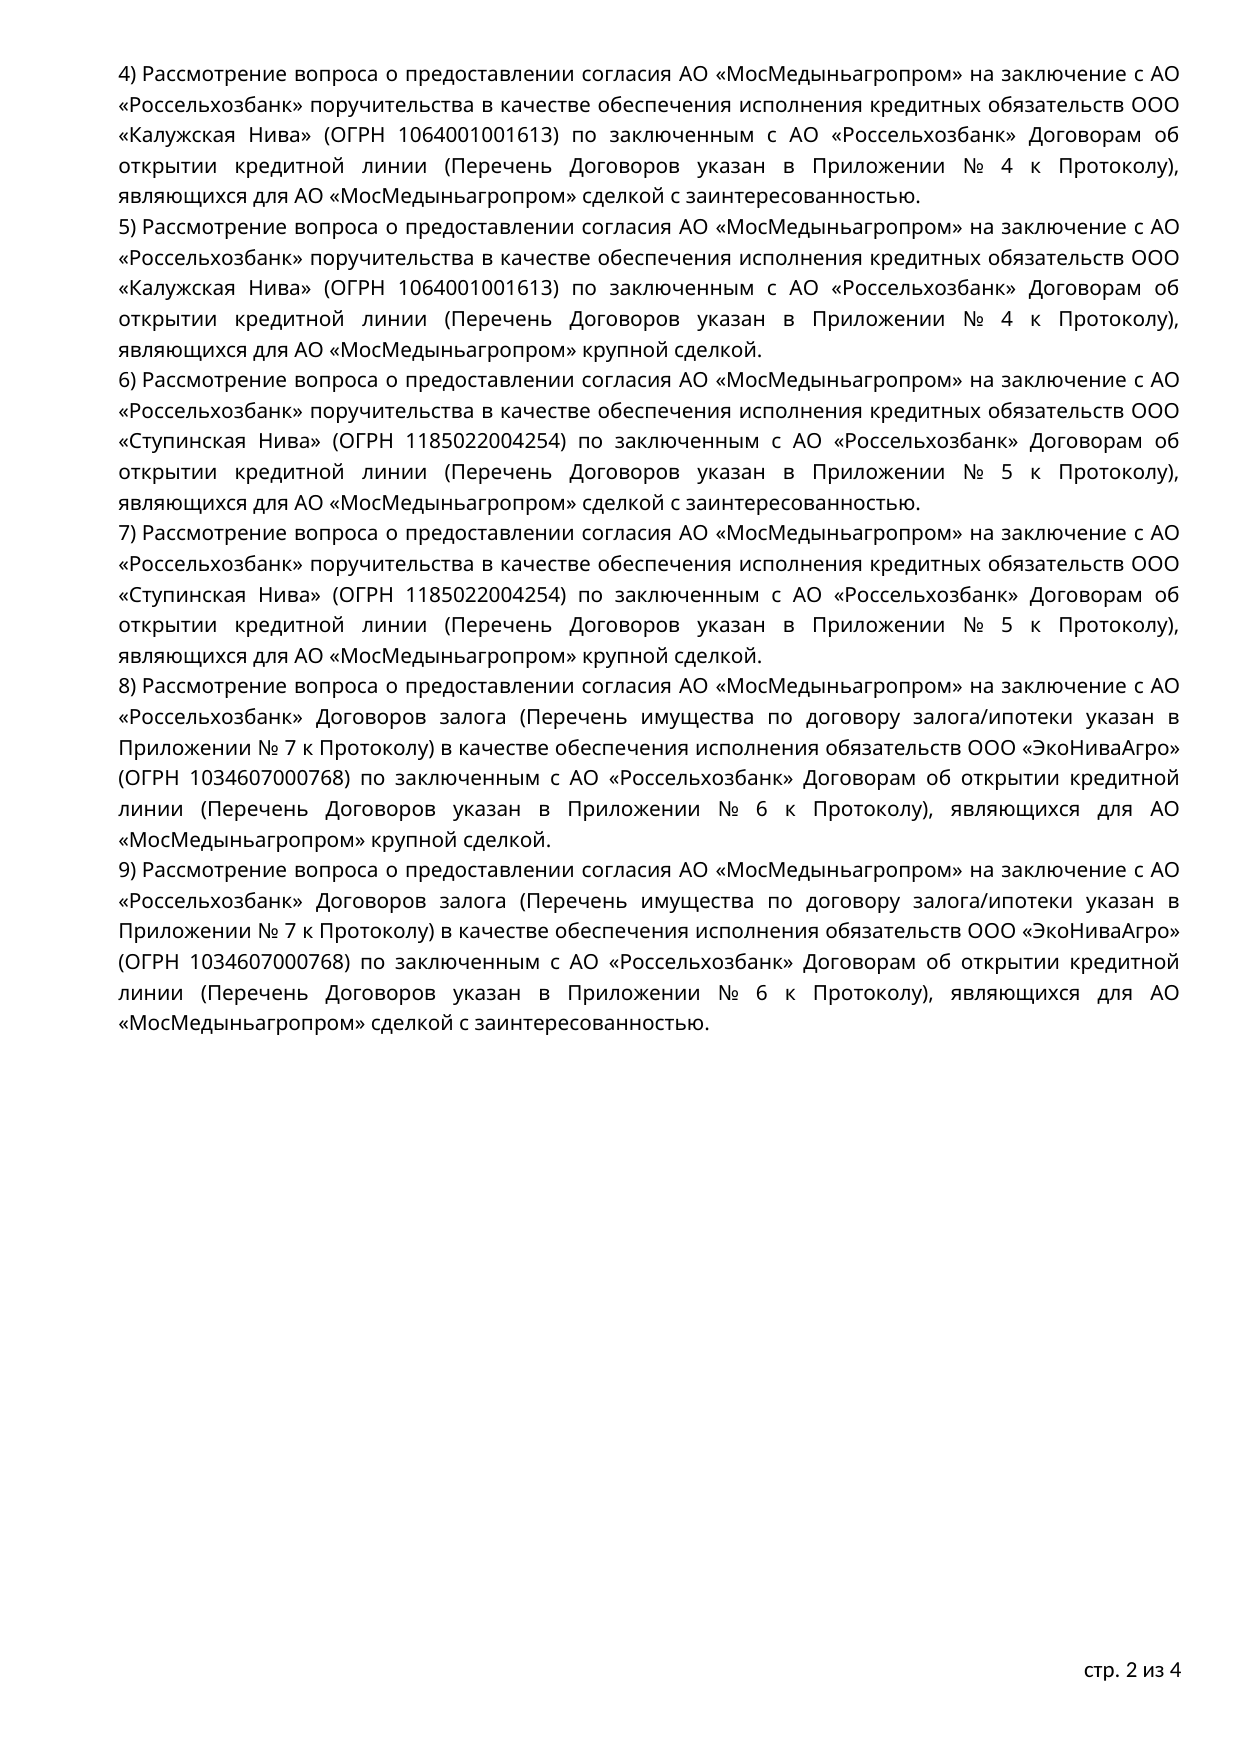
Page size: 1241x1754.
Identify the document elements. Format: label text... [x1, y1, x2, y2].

text 6) Рассмотрение вопроса о предоставлении согласия АО «МосМедыньагропром» на заключение с АО «Россельхозбанк» поручительства в качестве обеспечения исполнения кредитных обязательств ООО «Ступинская Нива» (ОГРН 1185022004254) по заключенным с АО «Россельхозбанк» Договорам об открытии кредитной линии (Перечень Договоров указан в Приложении № 5 к Протоколу), являющихся для АО «МосМедыньагропром» сделкой с заинтересованностью. [118, 365, 1181, 516]
text 9) Рассмотрение вопроса о предоставлении согласия АО «МосМедыньагропром» на заключение с АО «Россельхозбанк» Договоров залога (Перечень имущества по договору залога/ипотеки указан в Приложении № 7 к Протоколу) в качестве обеспечения исполнения обязательств ООО «ЭкоНиваАгро» (ОГРН 1034607000768) по заключенным с АО «Россельхозбанк» Договорам об открытии кредитной линии (Перечень Договоров указан в Приложении № 6 к Протоколу), являющихся для АО «МосМедыньагропром» сделкой с заинтересованностью. [118, 855, 1181, 1037]
text 7) Рассмотрение вопроса о предоставлении согласия АО «МосМедыньагропром» на заключение с АО «Россельхозбанк» поручительства в качестве обеспечения исполнения кредитных обязательств ООО «Ступинская Нива» (ОГРН 1185022004254) по заключенным с АО «Россельхозбанк» Договорам об открытии кредитной линии (Перечень Договоров указан в Приложении № 5 к Протоколу), являющихся для АО «МосМедыньагропром» крупной сделкой. [118, 518, 1181, 669]
text 4) Рассмотрение вопроса о предоставлении согласия АО «МосМедыньагропром» на заключение с АО «Россельхозбанк» поручительства в качестве обеспечения исполнения кредитных обязательств ООО «Калужская Нива» (ОГРН 1064001001613) по заключенным с АО «Россельхозбанк» Договорам об открытии кредитной линии (Перечень Договоров указан в Приложении № 4 к Протоколу), являющихся для АО «МосМедыньагропром» сделкой с заинтересованностью. [118, 59, 1181, 210]
text 8) Рассмотрение вопроса о предоставлении согласия АО «МосМедыньагропром» на заключение с АО «Россельхозбанк» Договоров залога (Перечень имущества по договору залога/ипотеки указан в Приложении № 7 к Протоколу) в качестве обеспечения исполнения обязательств ООО «ЭкоНиваАгро» (ОГРН 1034607000768) по заключенным с АО «Россельхозбанк» Договорам об открытии кредитной линии (Перечень Договоров указан в Приложении № 6 к Протоколу), являющихся для АО «МосМедыньагропром» крупной сделкой. [118, 672, 1181, 853]
text 5) Рассмотрение вопроса о предоставлении согласия АО «МосМедыньагропром» на заключение с АО «Россельхозбанк» поручительства в качестве обеспечения исполнения кредитных обязательств ООО «Калужская Нива» (ОГРН 1064001001613) по заключенным с АО «Россельхозбанк» Договорам об открытии кредитной линии (Перечень Договоров указан в Приложении № 4 к Протоколу), являющихся для АО «МосМедыньагропром» крупной сделкой. [118, 212, 1181, 363]
